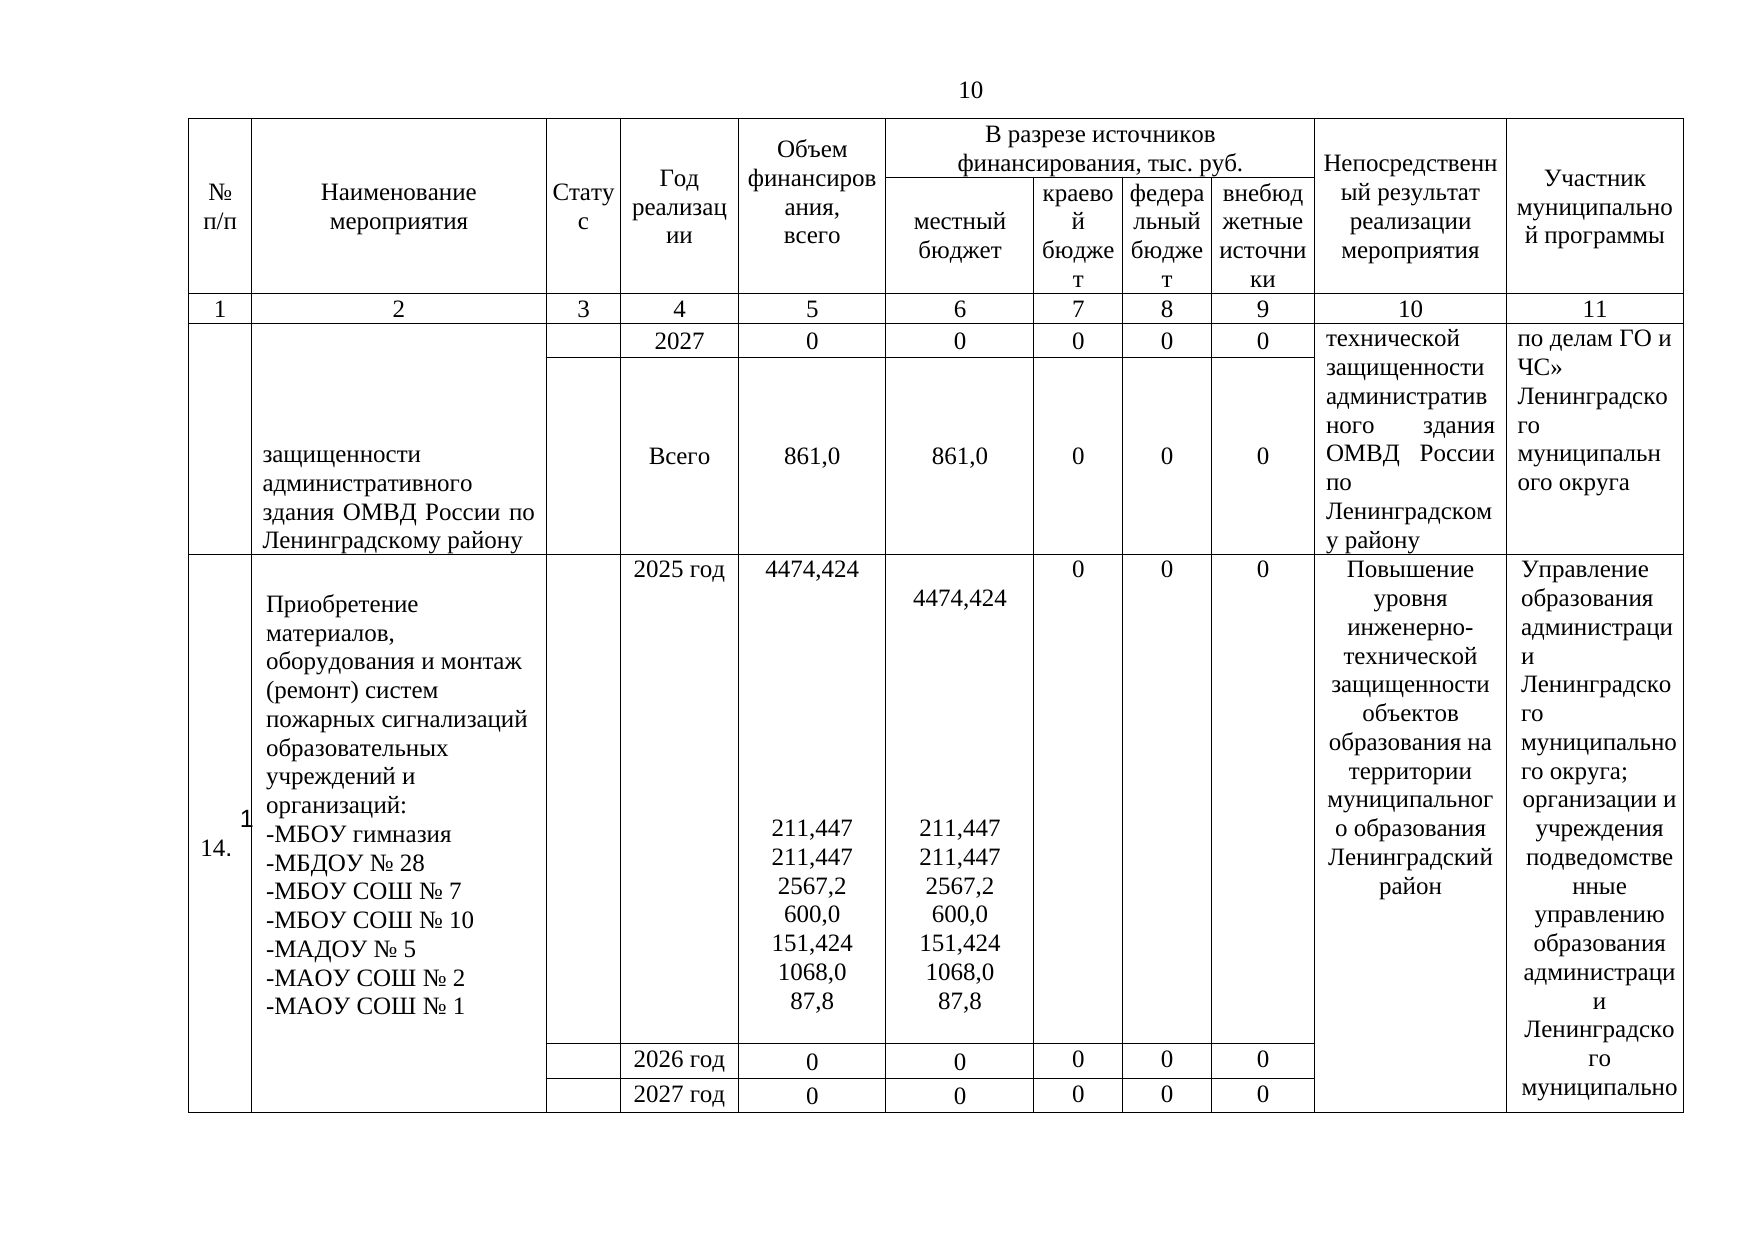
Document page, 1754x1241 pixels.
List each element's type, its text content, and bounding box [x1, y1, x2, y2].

table_cell 0 [739, 324, 885, 357]
table_cell 0 [1034, 555, 1122, 1043]
table_cell 0 [1123, 1044, 1211, 1078]
table_cell 4 [621, 294, 738, 322]
table_cell 0 [1034, 358, 1122, 553]
table_cell Всего [621, 358, 738, 553]
table_header Год реализации [621, 119, 738, 293]
table_cell 0 [1212, 324, 1314, 357]
table_header Наименование мероприятия [252, 119, 546, 293]
table_cell 10 [1315, 294, 1506, 322]
table_cell [547, 555, 620, 1043]
table_header В разрезе источников финансирования, тыс. руб. [886, 119, 1314, 177]
table_cell 0 [1034, 1079, 1122, 1112]
table_cell федеральный бюджет [1123, 178, 1211, 293]
table_cell 11 [1507, 294, 1683, 322]
table_cell 0 [1212, 555, 1314, 1043]
table_cell 0 [1212, 1079, 1314, 1112]
table_cell 0 [1123, 324, 1211, 357]
table_cell 4474,424 211,447 211,447 2567,2 600,0 151,424 1068,0 87,8 [739, 555, 885, 1043]
table_cell 0 [1034, 324, 1122, 357]
table_cell 0 [1123, 1079, 1211, 1112]
table_header Объем финансирования, всего [739, 119, 885, 293]
table_cell 0 [739, 1044, 885, 1078]
table_cell 0 [1123, 358, 1211, 553]
table_cell 0 [886, 1044, 1033, 1078]
table_cell [547, 358, 620, 553]
table_cell 5 [739, 294, 885, 322]
table_cell 2 [252, 294, 546, 322]
table_cell [547, 324, 620, 357]
table_cell 0 [1123, 555, 1211, 1043]
table_cell Приобретение материалов, оборудования и монтаж (ремонт) систем пожарных сигнализаций образовательных учреждений и организаций: -МБОУ гимназия -МБДОУ № 28 -МБОУ СОШ № 7 -МБОУ СОШ № 10 -МАДОУ № 5 -МАОУ СОШ № 2 -МАОУ СОШ № 1 [252, 555, 546, 1112]
table_header № п/п [189, 119, 251, 293]
table_cell 8 [1123, 294, 1211, 322]
table_cell 1 [189, 294, 251, 322]
table_cell 7 [1034, 294, 1122, 322]
table_header Статус [547, 119, 620, 293]
table_cell Повышение уровня инженерно-технической защищенности объектов образования на территории муниципального образования Ленинградский район [1315, 555, 1506, 1112]
table_header Непосредственный результат реализации мероприятия [1315, 119, 1506, 293]
table_cell 6 [886, 294, 1033, 322]
table_cell 0 [1212, 1044, 1314, 1078]
table_cell [547, 1079, 620, 1112]
table_header Участник муниципальной программы [1507, 119, 1683, 293]
table_cell 4474,424 211,447 211,447 2567,2 600,0 151,424 1068,0 87,8 [886, 555, 1033, 1043]
table_cell 114. [189, 555, 251, 1112]
table_cell 0 [886, 324, 1033, 357]
table_cell 861,0 [886, 358, 1033, 553]
table_cell 0 [886, 1079, 1033, 1112]
table_cell 9 [1212, 294, 1314, 322]
table_cell местный бюджет [886, 178, 1033, 293]
table_cell [547, 1044, 620, 1078]
table_cell 0 [1212, 358, 1314, 553]
table_cell внебюджетные источники [1212, 178, 1314, 293]
table_cell 2027 [621, 324, 738, 357]
table_cell 3 [547, 294, 620, 322]
table_cell 861,0 [739, 358, 885, 553]
table_cell 0 [739, 1079, 885, 1112]
table_cell 0 [1034, 1044, 1122, 1078]
table_cell 2025 год [621, 555, 738, 1043]
table_cell 2027 год [621, 1079, 738, 1112]
table_cell 2026 год [621, 1044, 738, 1078]
table_cell краевой бюджет [1034, 178, 1122, 293]
